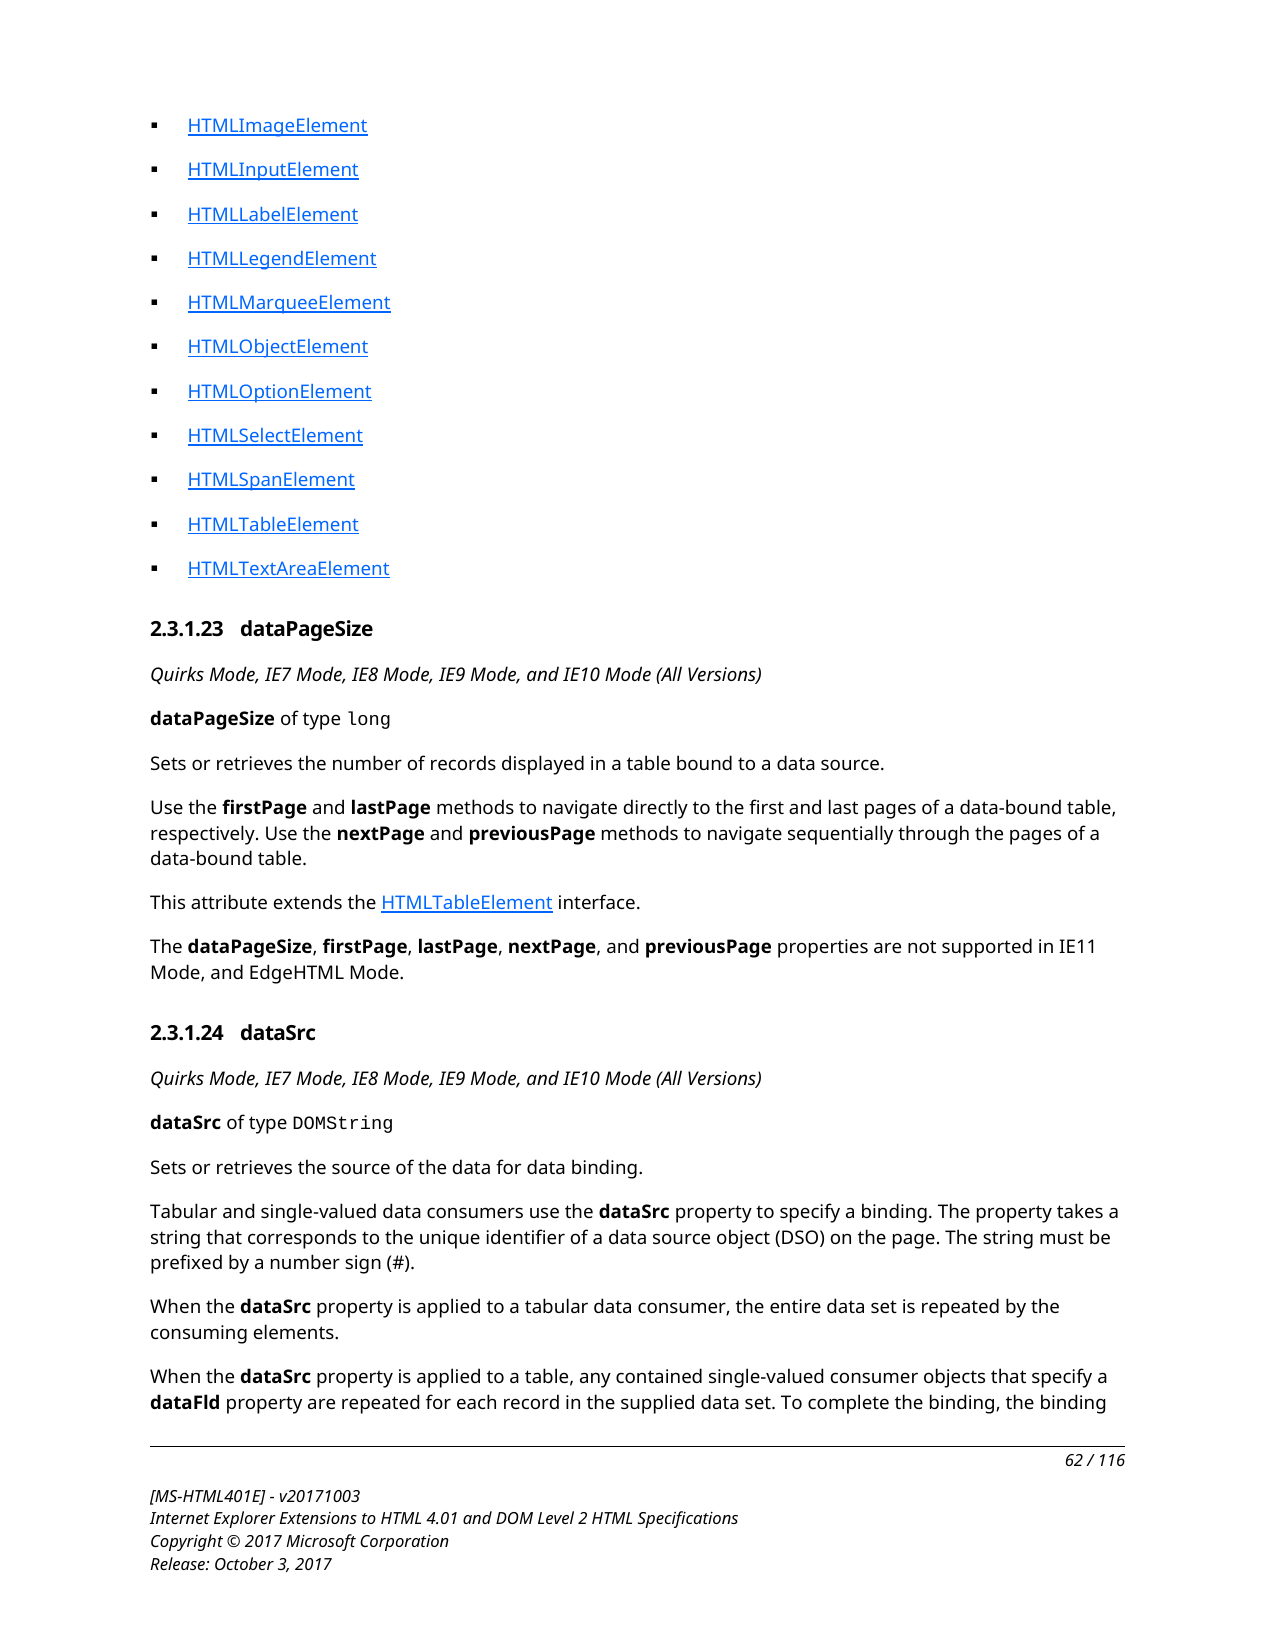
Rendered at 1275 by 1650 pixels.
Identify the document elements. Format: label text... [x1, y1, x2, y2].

text Sets or retrieves the number of records displayed in a table bound to a data source. [150, 750, 1125, 776]
list HTMLSpanElement [150, 467, 1125, 492]
list HTMLLabelElement [150, 201, 1125, 227]
text Sets or retrieves the source of the data for data binding. [150, 1154, 1125, 1180]
list HTMLInputElement [150, 157, 1125, 182]
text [150, 1363, 1125, 1414]
list HTMLLegendElement [150, 245, 1125, 271]
text This attribute extends the HTMLTableElement interface. [150, 889, 1125, 915]
text Quirks Mode, IE7 Mode, IE8 Mode, IE9 Mode, and IE10 Mode (All Versions) [150, 1065, 1125, 1091]
list HTMLObjectElement [150, 334, 1125, 359]
text dataSrc of type DOMString [150, 1110, 1125, 1135]
text dataPageSize of type long [150, 706, 1125, 731]
list HTMLSelectElement [150, 422, 1125, 448]
list HTMLImageElement [150, 112, 1125, 138]
text Tabular and single-valued data consumers use the dataSrc property to specify a binding. The property takes a string that corresponds to the unique identifier of a data source object (DSO) on the page. The string must be prefixed by a number sign (#). [150, 1198, 1125, 1275]
text Quirks Mode, IE7 Mode, IE8 Mode, IE9 Mode, and IE10 Mode (All Versions) [150, 661, 1125, 687]
subtitle dataSrc [150, 1018, 1125, 1047]
list HTMLOptionElement [150, 378, 1125, 404]
text The dataPageSize, firstPage, lastPage, nextPage, and previousPage properties are not supported in IE11 Mode, and EdgeHTML Mode. [150, 934, 1125, 985]
list HTMLTextAreaElement [150, 555, 1125, 581]
list HTMLTableElement [150, 511, 1125, 536]
subtitle dataPageSize [150, 614, 1125, 642]
text Use the firstPage and lastPage methods to navigate directly to the first and last pages of a data-bound table, respectively. Use the nextPage and previousPage methods to navigate sequentially through the pages of a data-bound table. [150, 794, 1125, 871]
text When the dataSrc property is applied to a tabular data consumer, the entire data set is repeated by the consuming elements. [150, 1294, 1125, 1345]
list HTMLMarqueeElement [150, 289, 1125, 315]
